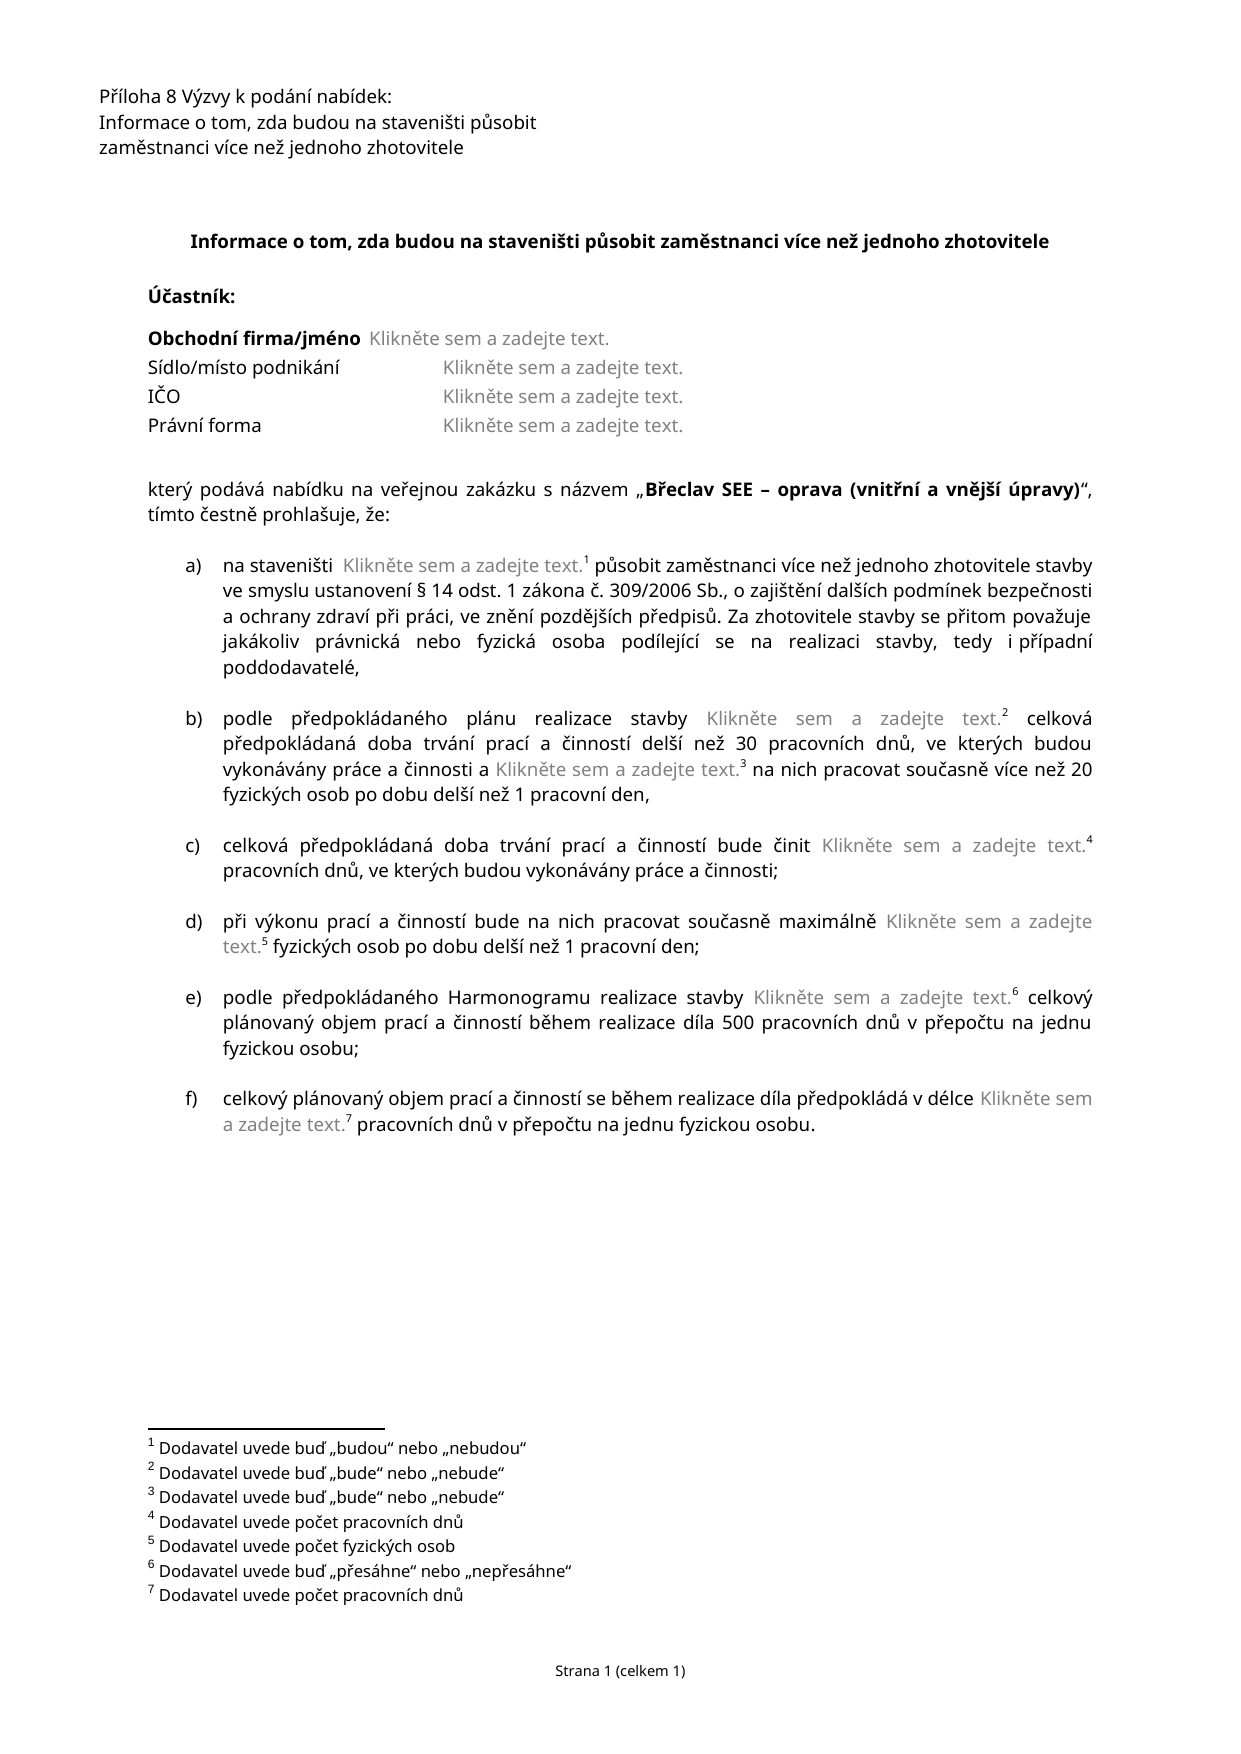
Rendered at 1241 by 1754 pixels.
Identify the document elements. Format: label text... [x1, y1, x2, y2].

list celkový plánovaný objem prací a činností se během realizace díla předpokládá v délce pracovních dnů v přepočtu na jednu fyzickou osobu. [185, 1086, 1093, 1137]
title Informace o tom, zda budou na staveništi působit zaměstnanci více než jednoho zhotovitele [148, 228, 1093, 254]
list podle předpokládaného Harmonogramu realizace stavby celkový plánovaný objem prací a činností během realizace díla 500 pracovních dnů v přepočtu na jednu fyzickou osobu; [185, 984, 1093, 1061]
text Účastník: [148, 279, 1093, 310]
text Sídlo/místo podnikání [148, 351, 1093, 380]
list podle předpokládaného plánu realizace stavby celková předpokládaná doba trvání prací a činností delší než 30 pracovních dnů, ve kterých budou vykonávány práce a činnosti a na nich pracovat současně více než 20 fyzických osob po dobu delší než 1 pracovní den, [185, 705, 1093, 807]
text IČO [148, 380, 1093, 409]
text Obchodní firma/jméno [148, 322, 1093, 351]
list na staveništi působit zaměstnanci více než jednoho zhotovitele stavby ve smyslu ustanovení § 14 odst. 1 zákona č. 309/2006 Sb., o zajištění dalších podmínek bezpečnosti a ochrany zdraví při práci, ve znění pozdějších předpisů. Za zhotovitele stavby se přitom považuje jakákoliv právnická nebo fyzická osoba podílející se na realizaci stavby, tedy i případní poddodavatelé, [185, 552, 1093, 680]
text který podává nabídku na veřejnou zakázku s názvem „Břeclav SEE – oprava (vnitřní a vnější úpravy)“, tímto čestně prohlašuje, že: [148, 476, 1093, 527]
list celková předpokládaná doba trvání prací a činností bude činit pracovních dnů, ve kterých budou vykonávány práce a činnosti; [185, 832, 1093, 883]
list při výkonu prací a činností bude na nich pracovat současně maximálně fyzických osob po dobu delší než 1 pracovní den; [185, 908, 1093, 959]
text Právní forma [148, 409, 1093, 438]
